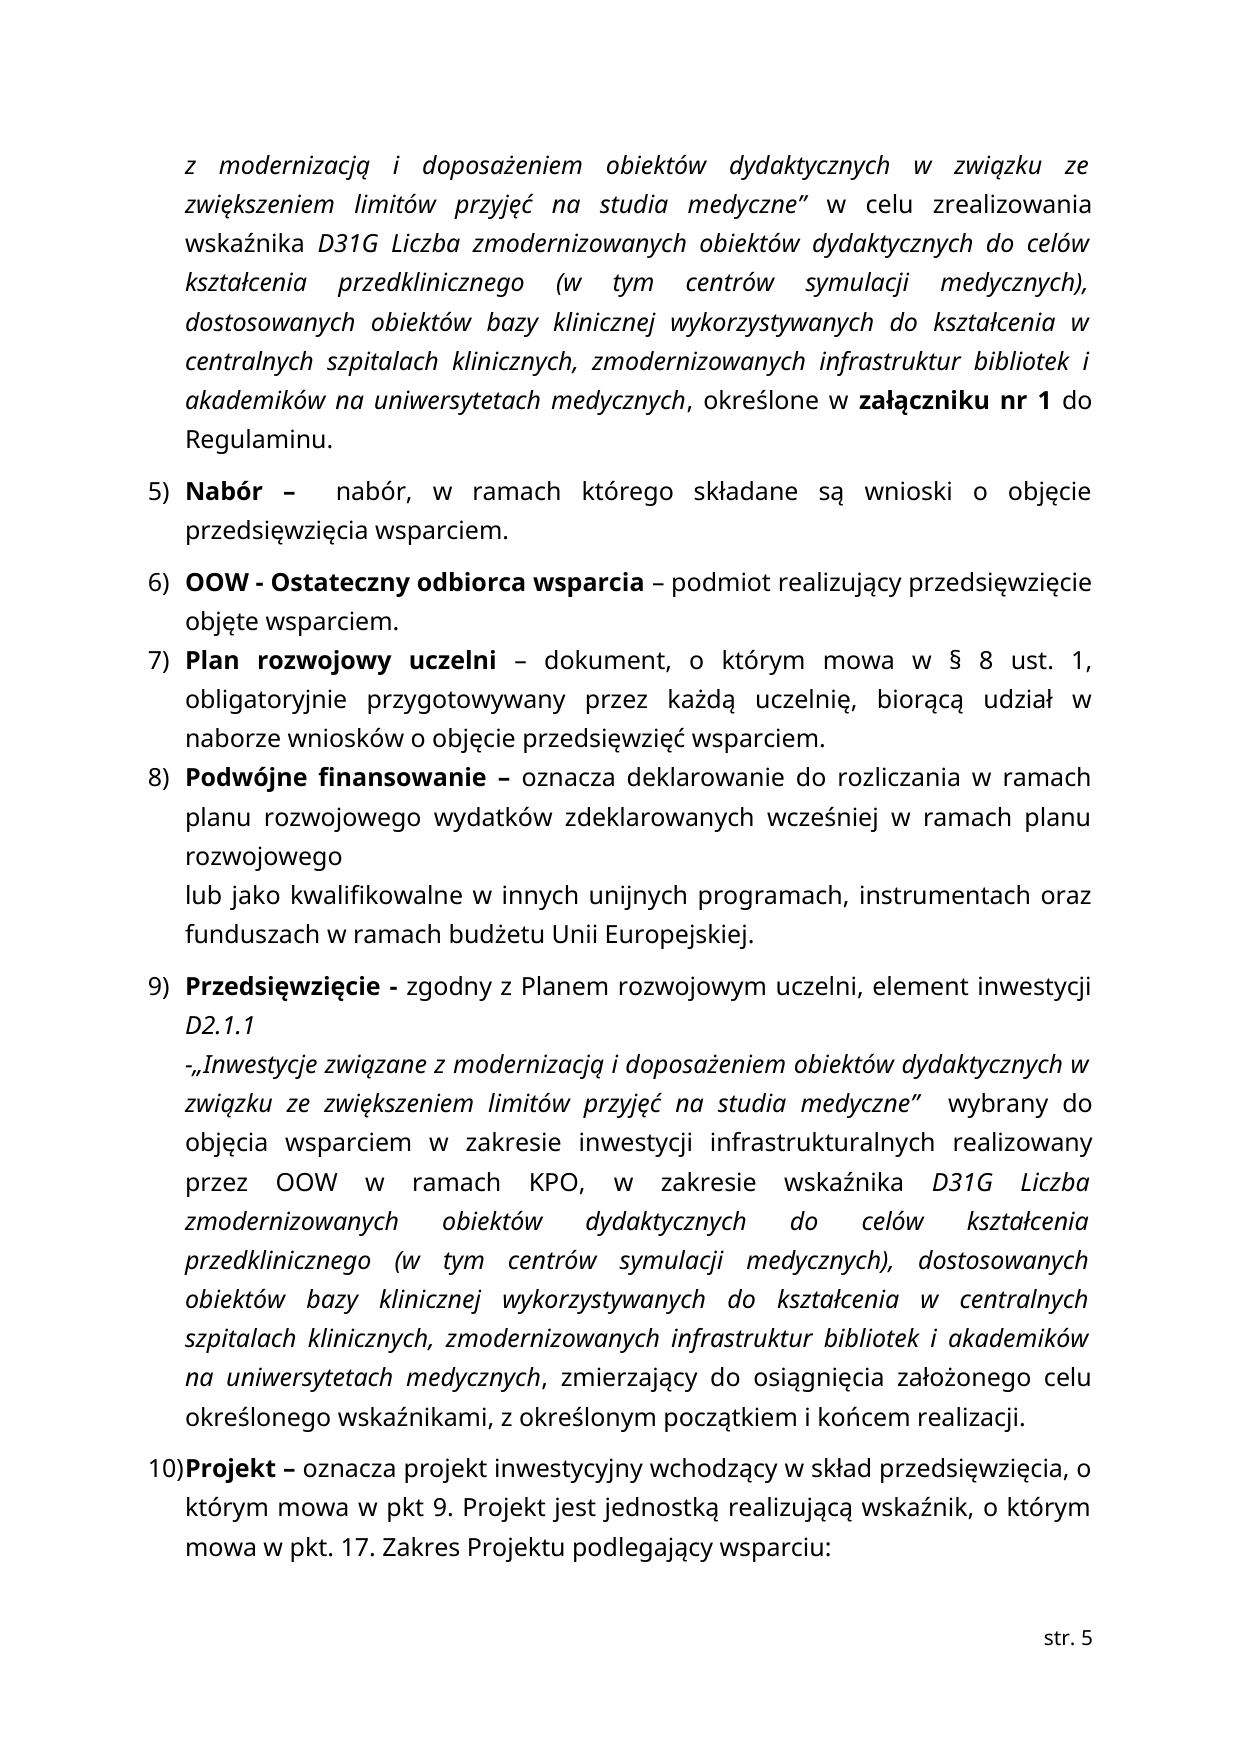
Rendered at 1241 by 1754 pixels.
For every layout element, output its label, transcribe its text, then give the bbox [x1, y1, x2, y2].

list Podwójne finansowanie – oznacza deklarowanie do rozliczania w ramach planu rozwojowego wydatków zdeklarowanych wcześniej w ramach planu rozwojowego lub jako kwalifikowalne w innych unijnych programach, instrumentach oraz funduszach w ramach budżetu Unii Europejskiej. [148, 760, 1093, 951]
list Przedsięwzięcie - zgodny z Planem rozwojowym uczelni, element inwestycji D2.1.1 -„Inwestycje związane z modernizacją i doposażeniem obiektów dydaktycznych w związku ze zwiększeniem limitów przyjęć na studia medyczne” wybrany do objęcia wsparciem w zakresie inwestycji infrastrukturalnych realizowany przez OOW w ramach KPO, w zakresie wskaźnika D31G Liczba zmodernizowanych obiektów dydaktycznych do celów kształcenia przedklinicznego (w tym centrów symulacji medycznych), dostosowanych obiektów bazy klinicznej wykorzystywanych do kształcenia w centralnych szpitalach klinicznych, zmodernizowanych infrastruktur bibliotek i akademików na uniwersytetach medycznych, zmierzający do osiągnięcia założonego celu określonego wskaźnikami, z określonym początkiem i końcem realizacji. [148, 968, 1093, 1433]
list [148, 148, 1093, 456]
list Nabór – nabór, w ramach którego składane są wnioski o objęcie przedsięwzięcia wsparciem. [148, 473, 1093, 547]
list Plan rozwojowy uczelni – dokument, o którym mowa w § 8 ust. 1, obligatoryjnie przygotowywany przez każdą uczelnię, biorącą udział w naborze wniosków o objęcie przedsięwzięć wsparciem. [148, 643, 1093, 755]
list Projekt – oznacza projekt inwestycyjny wchodzący w skład przedsięwzięcia, o którym mowa w pkt 9. Projekt jest jednostką realizującą wskaźnik, o którym mowa w pkt. 17. Zakres Projektu podlegający wsparciu: [148, 1451, 1093, 1563]
list OOW - Ostateczny odbiorca wsparcia – podmiot realizujący przedsięwzięcie objęte wsparciem. [148, 564, 1093, 637]
